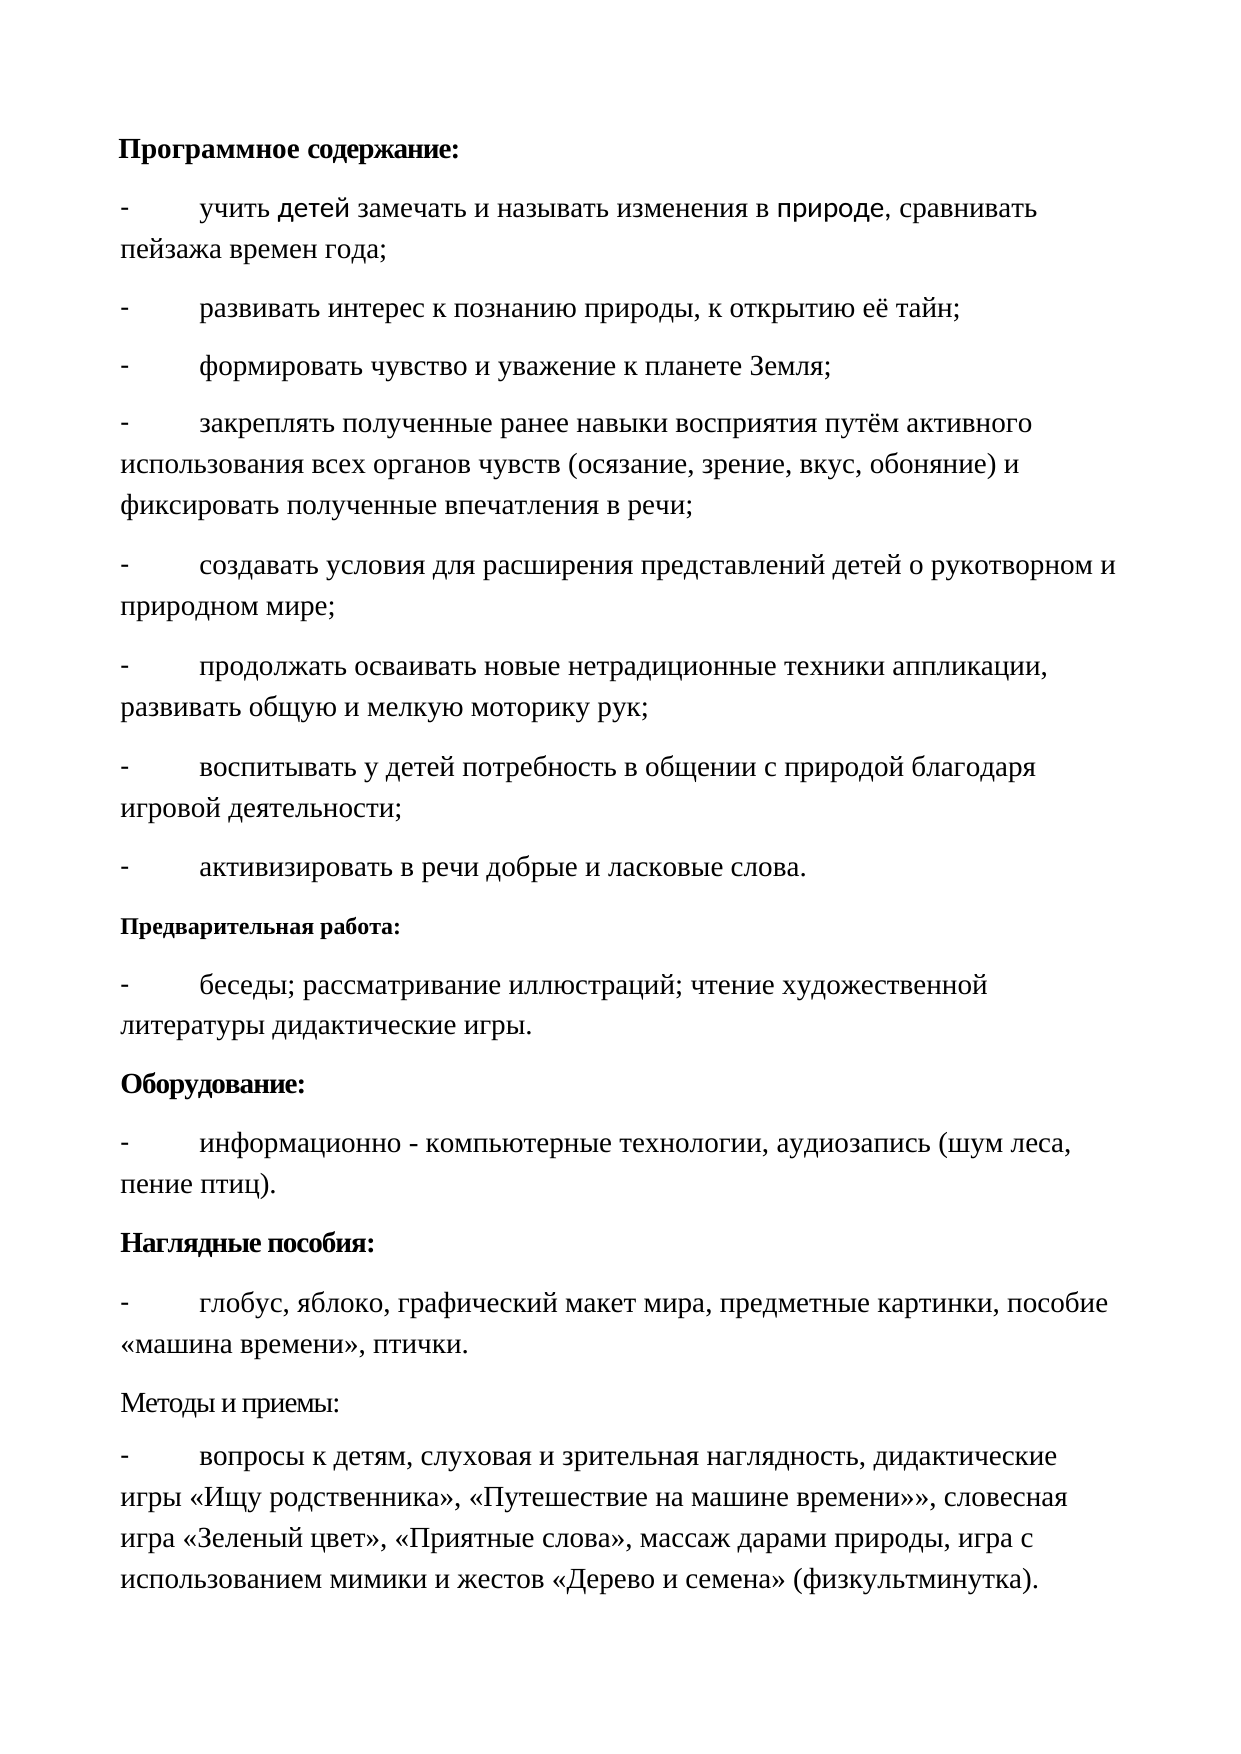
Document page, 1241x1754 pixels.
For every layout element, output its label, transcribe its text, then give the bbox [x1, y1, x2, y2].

list продолжать осваивать новые нетрадиционные техники аппликации, развивать общую и мелкую моторику рук; [120, 642, 1122, 725]
list активизировать в речи добрые и ласковые слова. [120, 853, 1122, 882]
list создавать условия для расширения представлений детей о рукотворном и природном мире; [120, 541, 1122, 623]
list беседы; рассматривание иллюстраций; чтение художественной литературы дидактические игры. [120, 962, 1122, 1042]
text Предварительная работа: [120, 915, 1122, 939]
text Методы и приемы: [120, 1389, 1122, 1419]
text Наглядные пособия: [120, 1229, 1122, 1258]
list глобус, яблоко, графический макет мира, предметные картинки, пособие «машина времени», птички. [120, 1279, 1122, 1361]
list развивать интерес к познанию природы, к открытию её тайн; [120, 294, 1122, 323]
list информационно - компьютерные технологии, аудиозапись (шум леса, пение птиц). [120, 1120, 1122, 1201]
list формировать чувство и уважение к планете Земля; [120, 352, 1122, 381]
list воспитывать у детей потребность в общении с природой благодаря игровой деятельности; [120, 744, 1122, 825]
list закреплять полученные ранее навыки восприятия путём активного использования всех органов чувств (осязание, зрение, вкус, обоняние) и фиксировать полученные впечатления в речи; [120, 399, 1122, 523]
list учить детей замечать и называть изменения в природе, сравнивать пейзажа времен года; [120, 185, 1122, 266]
text Оборудование: [120, 1070, 1122, 1099]
text Программное содержание: [118, 136, 1122, 165]
list вопросы к детям, слуховая и зрительная наглядность, дидактические игры «Ищу родственника», «Путешествие на машине времени»», словесная игра «Зеленый цвет», «Приятные слова», массаж дарами природы, игра с использованием мимики и жестов «Дерево и семена» (физкультминутка). [120, 1433, 1122, 1597]
